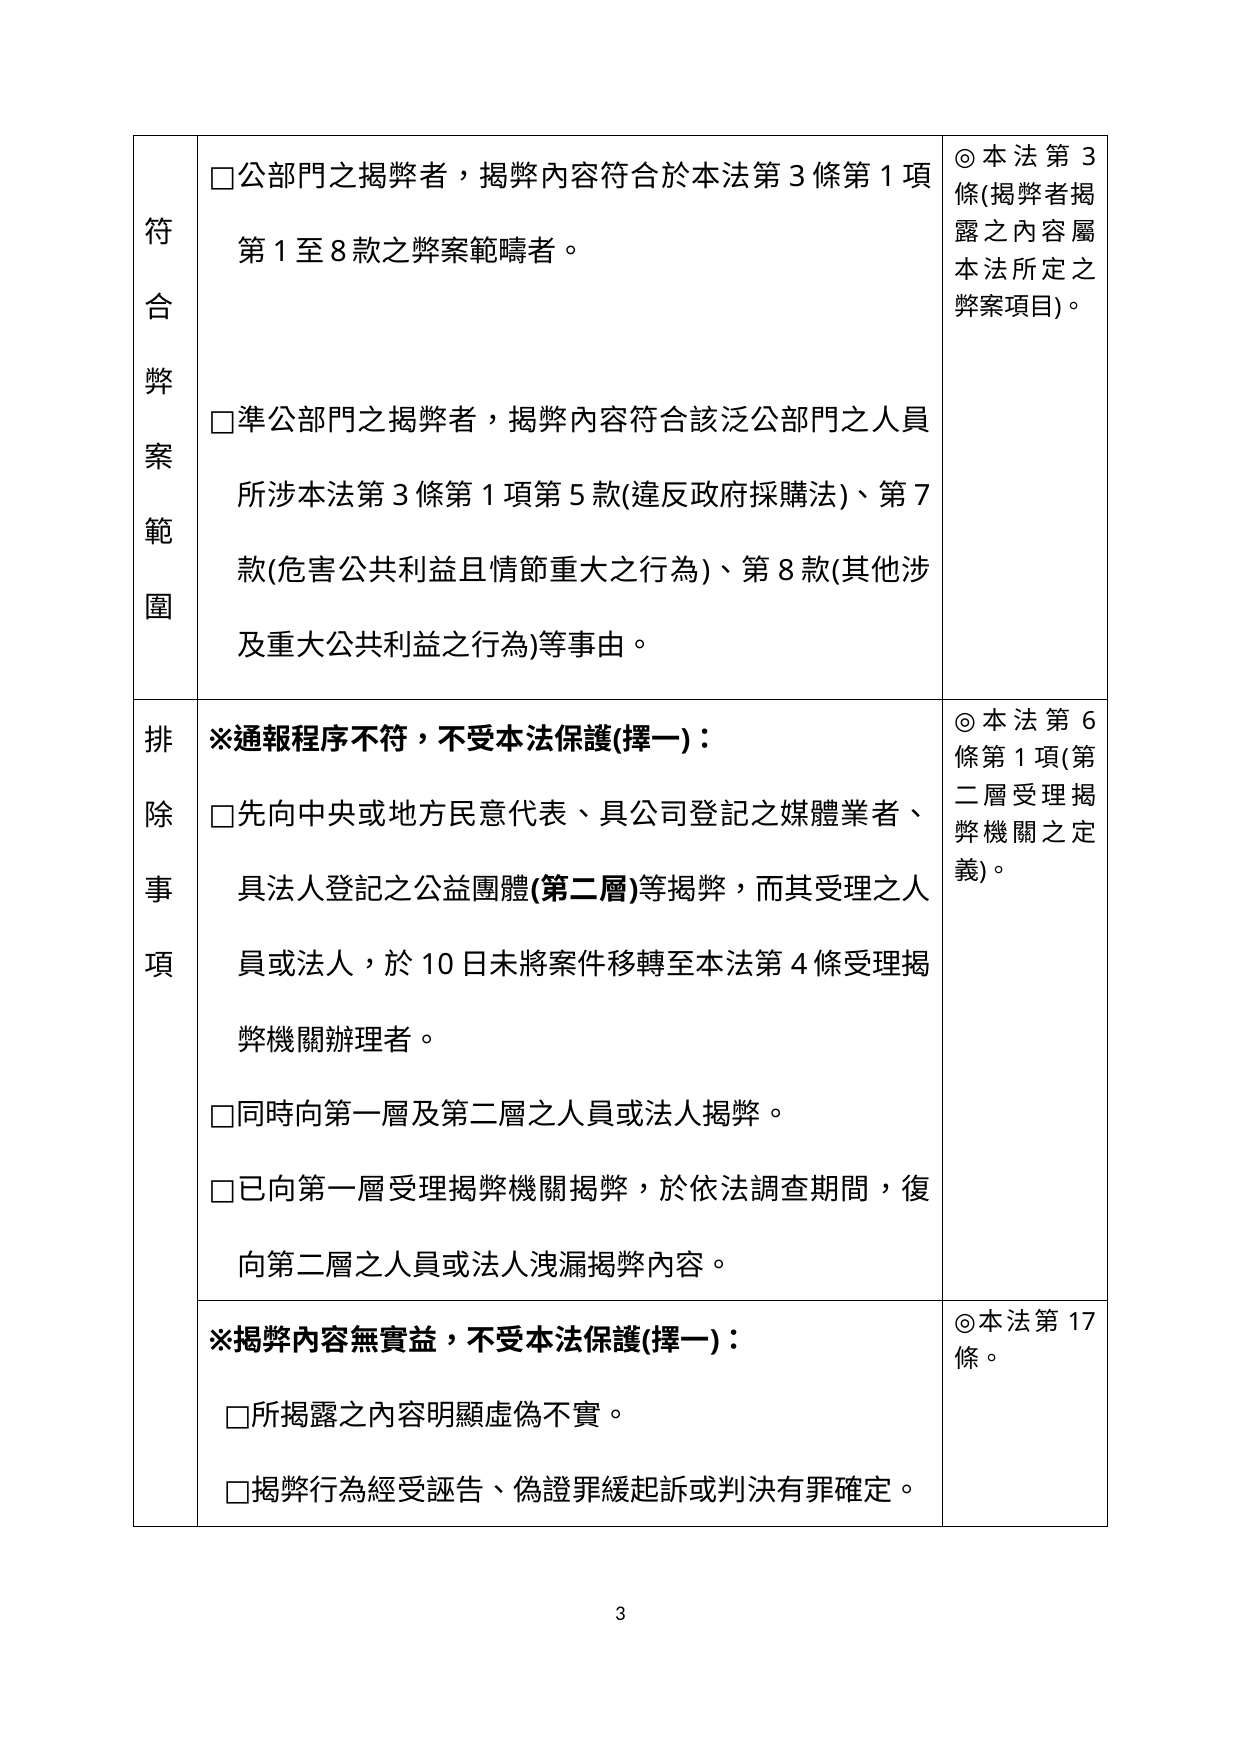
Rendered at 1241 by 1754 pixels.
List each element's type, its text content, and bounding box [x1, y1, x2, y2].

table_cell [198, 1301, 942, 1526]
table_cell ◎本法第17條。 [943, 1301, 1107, 1526]
table_cell 排除事項 [134, 700, 197, 1526]
table_cell □公部門之揭弊者，揭弊內容符合於本法第3條第1項第1至8款之弊案範疇者。 □準公部門之揭弊者，揭弊內容符合該泛公部門之人員所涉本法第3條第1項第5款(違反政府採購法)、第7款(危害公共利益且情節重大之行為)、第8款(其他涉及重大公共利益之行為)等事由。 [198, 136, 942, 699]
table_cell ◎本法第6條第1項(第二層受理揭弊機關之定義)。 [943, 700, 1107, 1300]
table_cell ※通報程序不符，不受本法保護(擇一)： □先向中央或地方民意代表、具公司登記之媒體業者、具法人登記之公益團體(第二層)等揭弊，而其受理之人員或法人，於10日未將案件移轉至本法第4條受理揭弊機關辦理者。 □同時向第一層及第二層之人員或法人揭弊。 □已向第一層受理揭弊機關揭弊，於依法調查期間，復向第二層之人員或法人洩漏揭弊內容。 [198, 700, 942, 1300]
table_cell 符合弊案範圍 [134, 136, 197, 699]
table_cell ◎本法第3條(揭弊者揭露之內容屬本法所定之弊案項目)。 [943, 136, 1107, 699]
